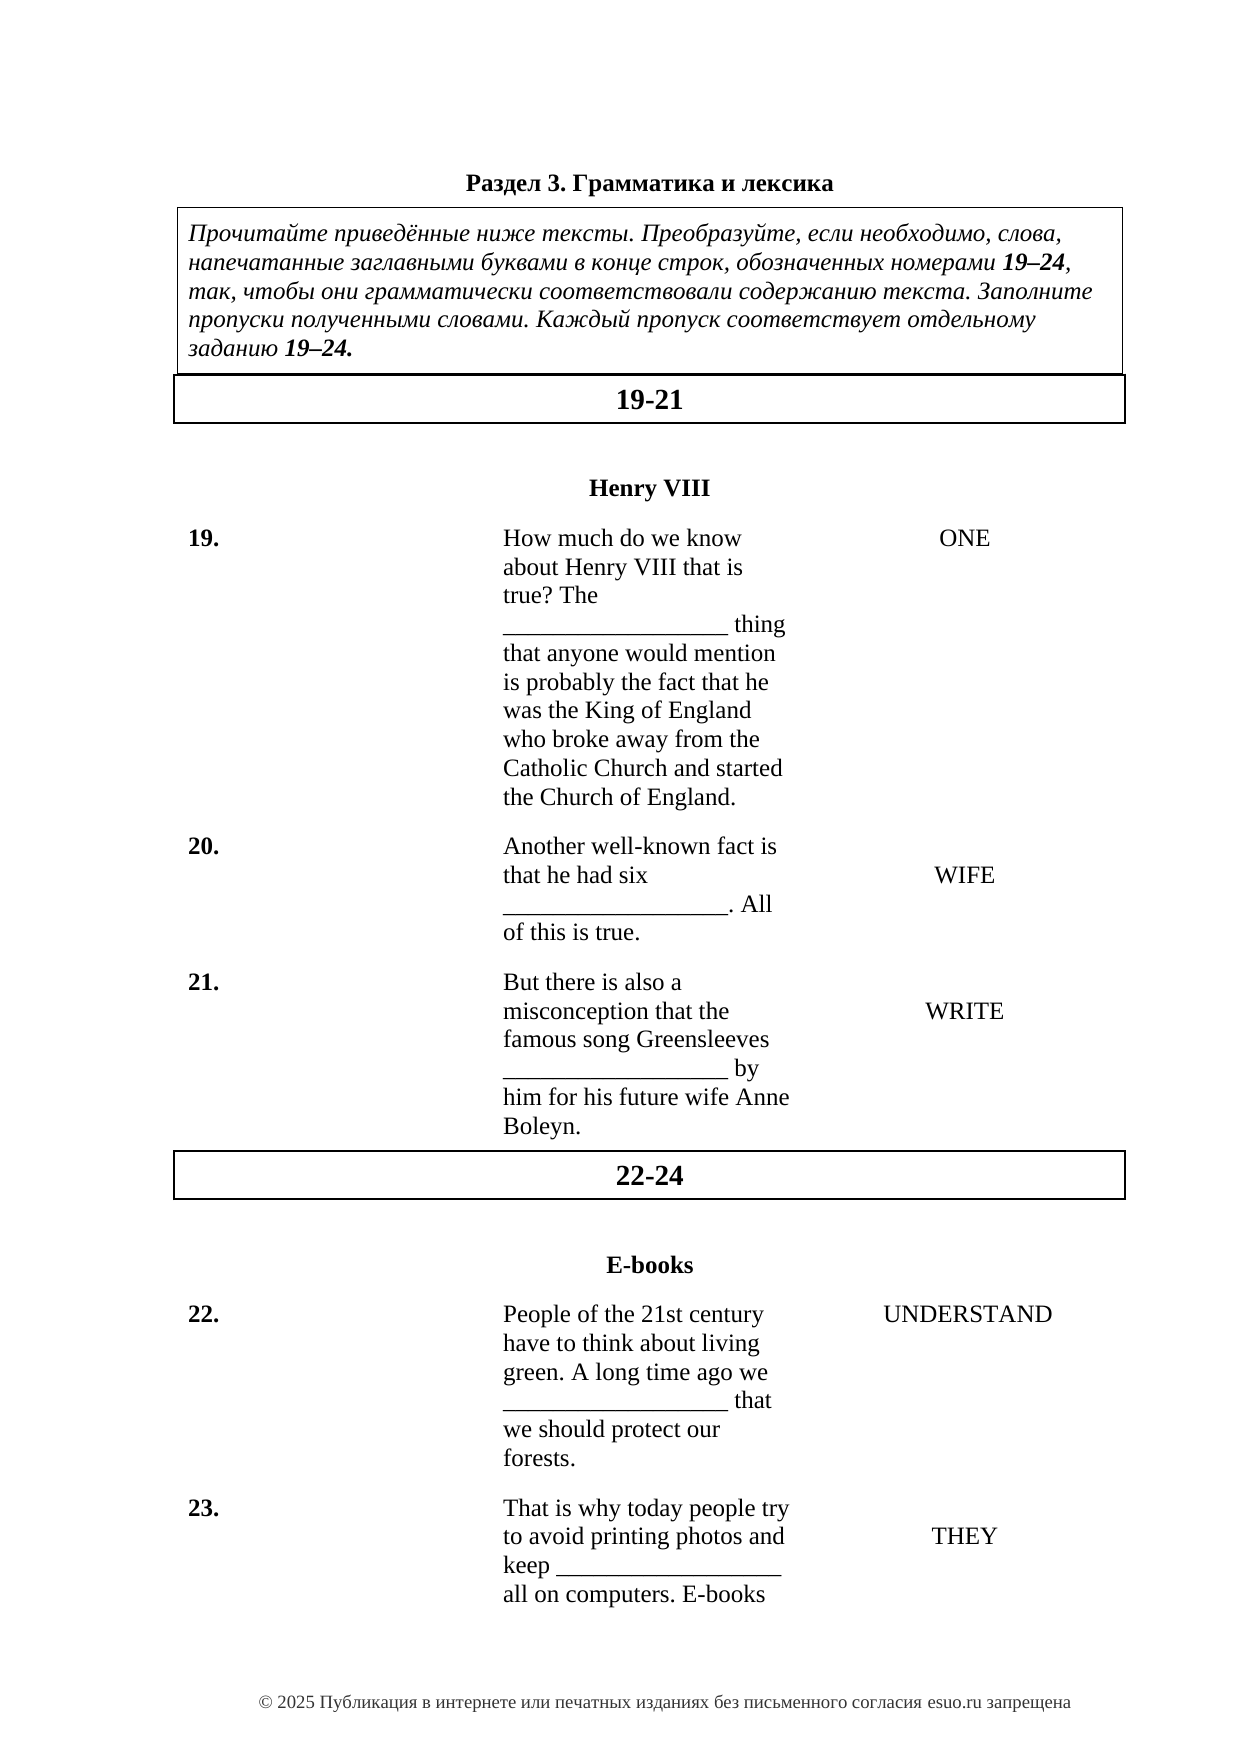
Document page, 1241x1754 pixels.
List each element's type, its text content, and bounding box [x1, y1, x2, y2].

table_cell 21. [177, 957, 492, 1150]
table_cell But there is also a misconception that the famous song Greensleeves __________________ by him for his future wife Anne Boleyn. [492, 957, 807, 1150]
table_header People of the 21st century have to think about living green. A long time ago we __________________ that we should protect our forests. [492, 1289, 807, 1482]
table_cell WIFE [807, 821, 1122, 957]
table_header Прочитайте приведённые ниже тексты. Преобразуйте, если необходимо, слова, напечатанные заглавными буквами в конце строк, обозначенных номерами 19–24, так, чтобы они грамматически соответствовали содержанию текста. Заполните пропуски полученными словами. Каждый пропуск соответствует отдельному заданию 19–24. [178, 208, 1122, 372]
table_header UNDERSTAND [807, 1289, 1122, 1482]
table_header 22. [177, 1289, 492, 1482]
table_cell 23. [177, 1482, 492, 1608]
table_cell WRITE [807, 957, 1122, 1150]
text Henry VIII [177, 473, 1122, 502]
table_cell 20. [177, 821, 492, 957]
text E-books [177, 1250, 1122, 1278]
subtitle 19-21 [175, 376, 1124, 422]
table_cell THEY [807, 1482, 1122, 1608]
table_cell Another well-known fact is that he had six __________________. All of this is true. [492, 821, 807, 957]
table_header 19. [177, 513, 492, 821]
table_header How much do we know about Henry VIII that is true? The __________________ thing that anyone would mention is probably the fact that he was the King of England who broke away from the Catholic Church and started the Church of England. [492, 513, 807, 821]
text Раздел 3. Грамматика и лексика [177, 168, 1122, 196]
table_header ONE [807, 513, 1122, 821]
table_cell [492, 1482, 807, 1608]
subtitle 22-24 [175, 1152, 1124, 1198]
